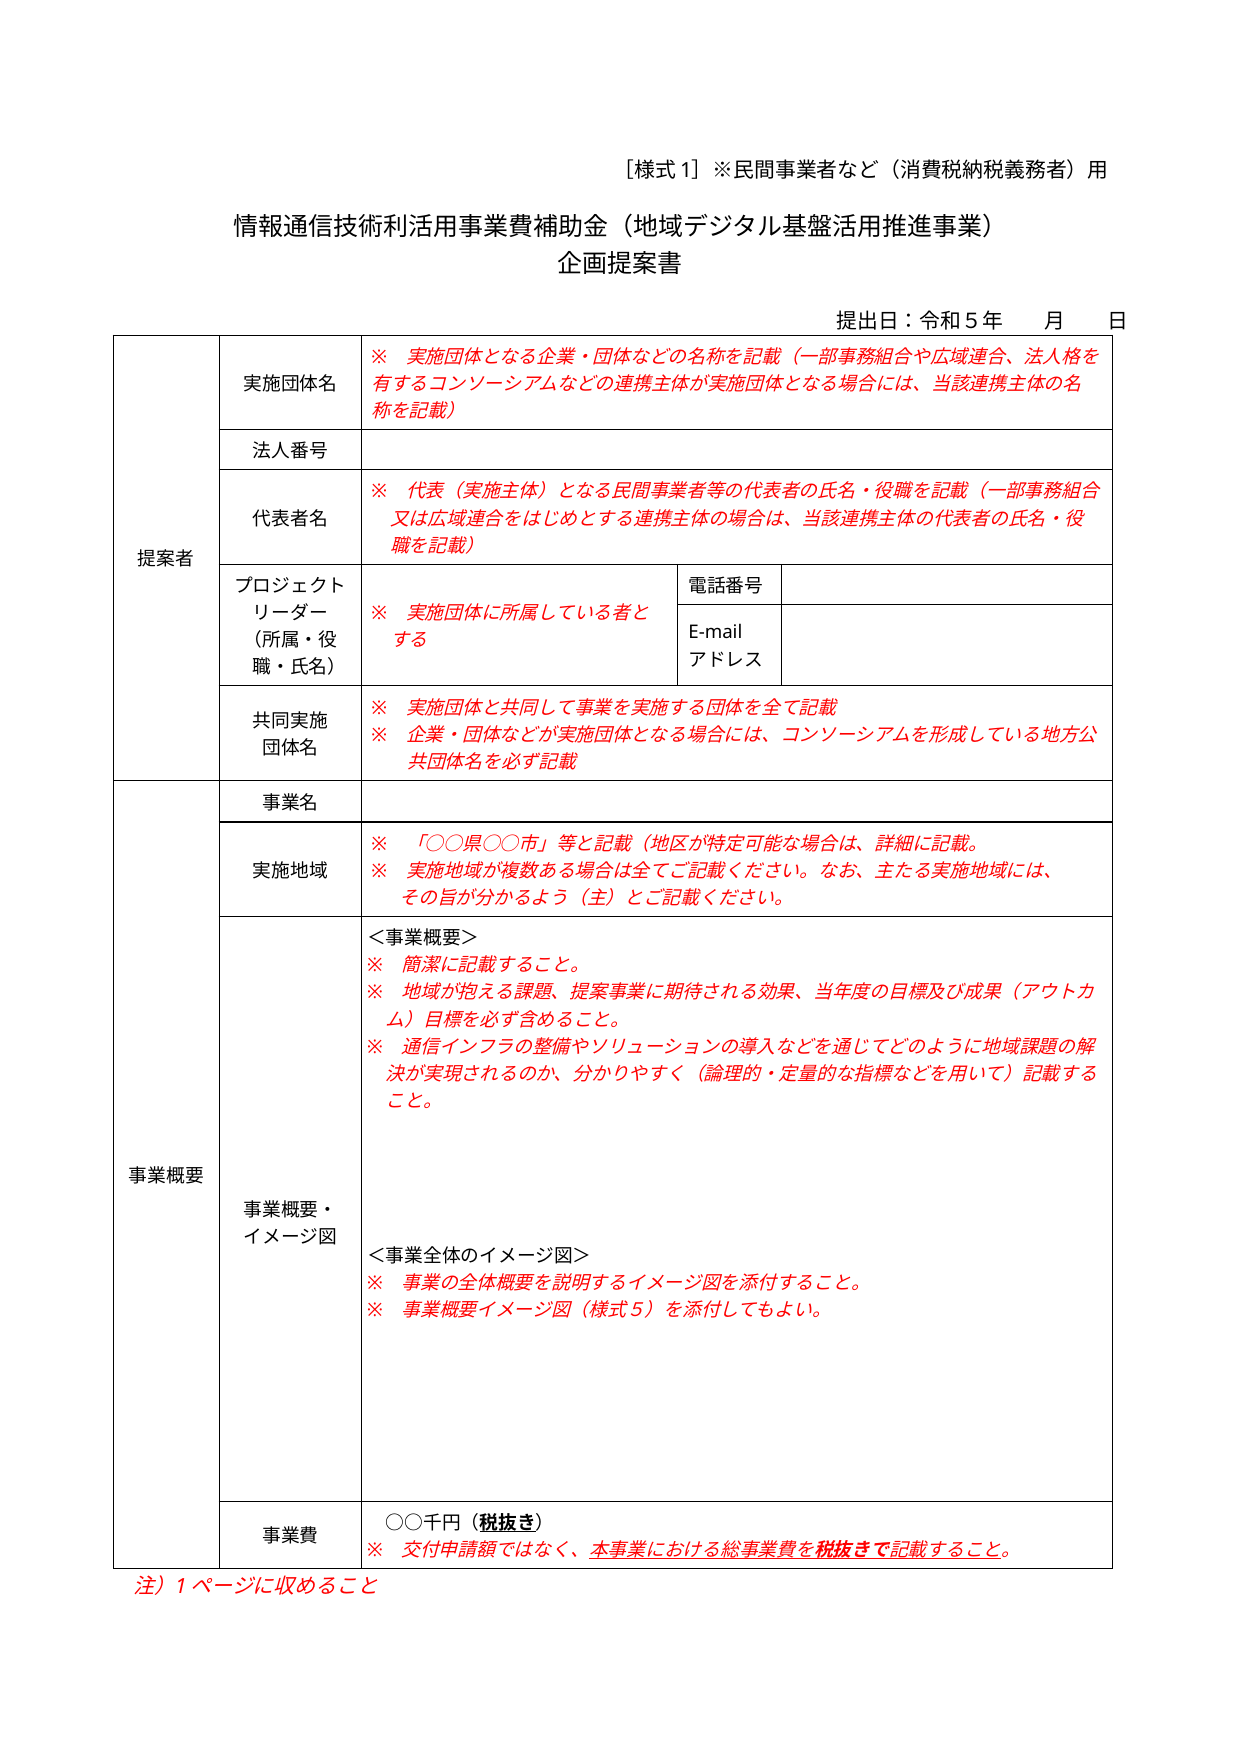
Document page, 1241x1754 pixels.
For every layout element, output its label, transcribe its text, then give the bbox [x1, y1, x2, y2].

table_cell 電話番号 [678, 565, 781, 604]
table_cell ○○千円（税抜き） ※ 交付申請額ではなく、本事業における総事業費を税抜きで記載すること。 [362, 1502, 1112, 1568]
table_cell 事業名 [220, 781, 361, 821]
table_cell ※ 代表（実施主体）となる民間事業者等の代表者の氏名・役職を記載（一部事務組合又は広域連合をはじめとする連携主体の場合は、当該連携主体の代表者の氏名・役職を記載） [362, 470, 1112, 564]
table_cell [362, 781, 1112, 821]
text 注）1ページに収めること [112, 1569, 1128, 1599]
table_cell 事業費 [220, 1502, 361, 1568]
table_cell プロジェクトリーダー （所属・役 職・氏名） [220, 565, 361, 685]
table_cell 代表者名 [220, 470, 361, 564]
table_cell ※ 「○○県○○市」等と記載（地区が特定可能な場合は、詳細に記載。 ※ 実施地域が複数ある場合は全てご記載ください。なお、主たる実施地域には、 その旨が分かるよう（主）とご記載ください。 [362, 823, 1112, 916]
text 提出日：令和５年 月 日 [112, 304, 1128, 334]
table_cell 共同実施 団体名 [220, 686, 361, 780]
table_cell 事業概要 [114, 781, 219, 1568]
text 企画提案書 [112, 243, 1128, 279]
table_cell 実施地域 [220, 823, 361, 916]
table_cell ※ 実施団体に所属している者とする [362, 565, 677, 685]
table_cell [362, 430, 1112, 469]
table_header 提案者 [114, 336, 219, 780]
table_cell ※ 実施団体と共同して事業を実施する団体を全て記載 ※ 企業・団体などが実施団体となる場合には、コンソーシアムを形成している地方公共団体名を必ず記載 [362, 686, 1112, 780]
table_cell 事業概要・ イメージ図 [220, 917, 361, 1501]
table_cell E-mail アドレス [678, 605, 781, 685]
table_header 実施団体名 [220, 336, 361, 429]
table_cell [782, 605, 1112, 685]
table_cell ＜事業概要＞ ※ 簡潔に記載すること。 ※ 地域が抱える課題、提案事業に期待される効果、当年度の目標及び成果（アウトカム）目標を必ず含めること。 ※ 通信インフラの整備やソリューションの導入などを通じてどのように地域課題の解決が実現されるのか、分かりやすく（論理的・定量的な指標などを用いて）記載すること。 ＜事業全体のイメージ図＞ ※ 事業の全体概要を説明するイメージ図を添付すること。 ※ 事業概要イメージ図（様式５）を添付してもよい。 [362, 917, 1112, 1501]
text 情報通信技術利活用事業費補助金（地域デジタル基盤活用推進事業） [112, 207, 1128, 243]
table_cell 法人番号 [220, 430, 361, 469]
table_cell [782, 565, 1112, 604]
table_header ※ 実施団体となる企業・団体などの名称を記載（一部事務組合や広域連合、法人格を有するコンソーシアムなどの連携主体が実施団体となる場合には、当該連携主体の名称を記載） [362, 336, 1112, 429]
